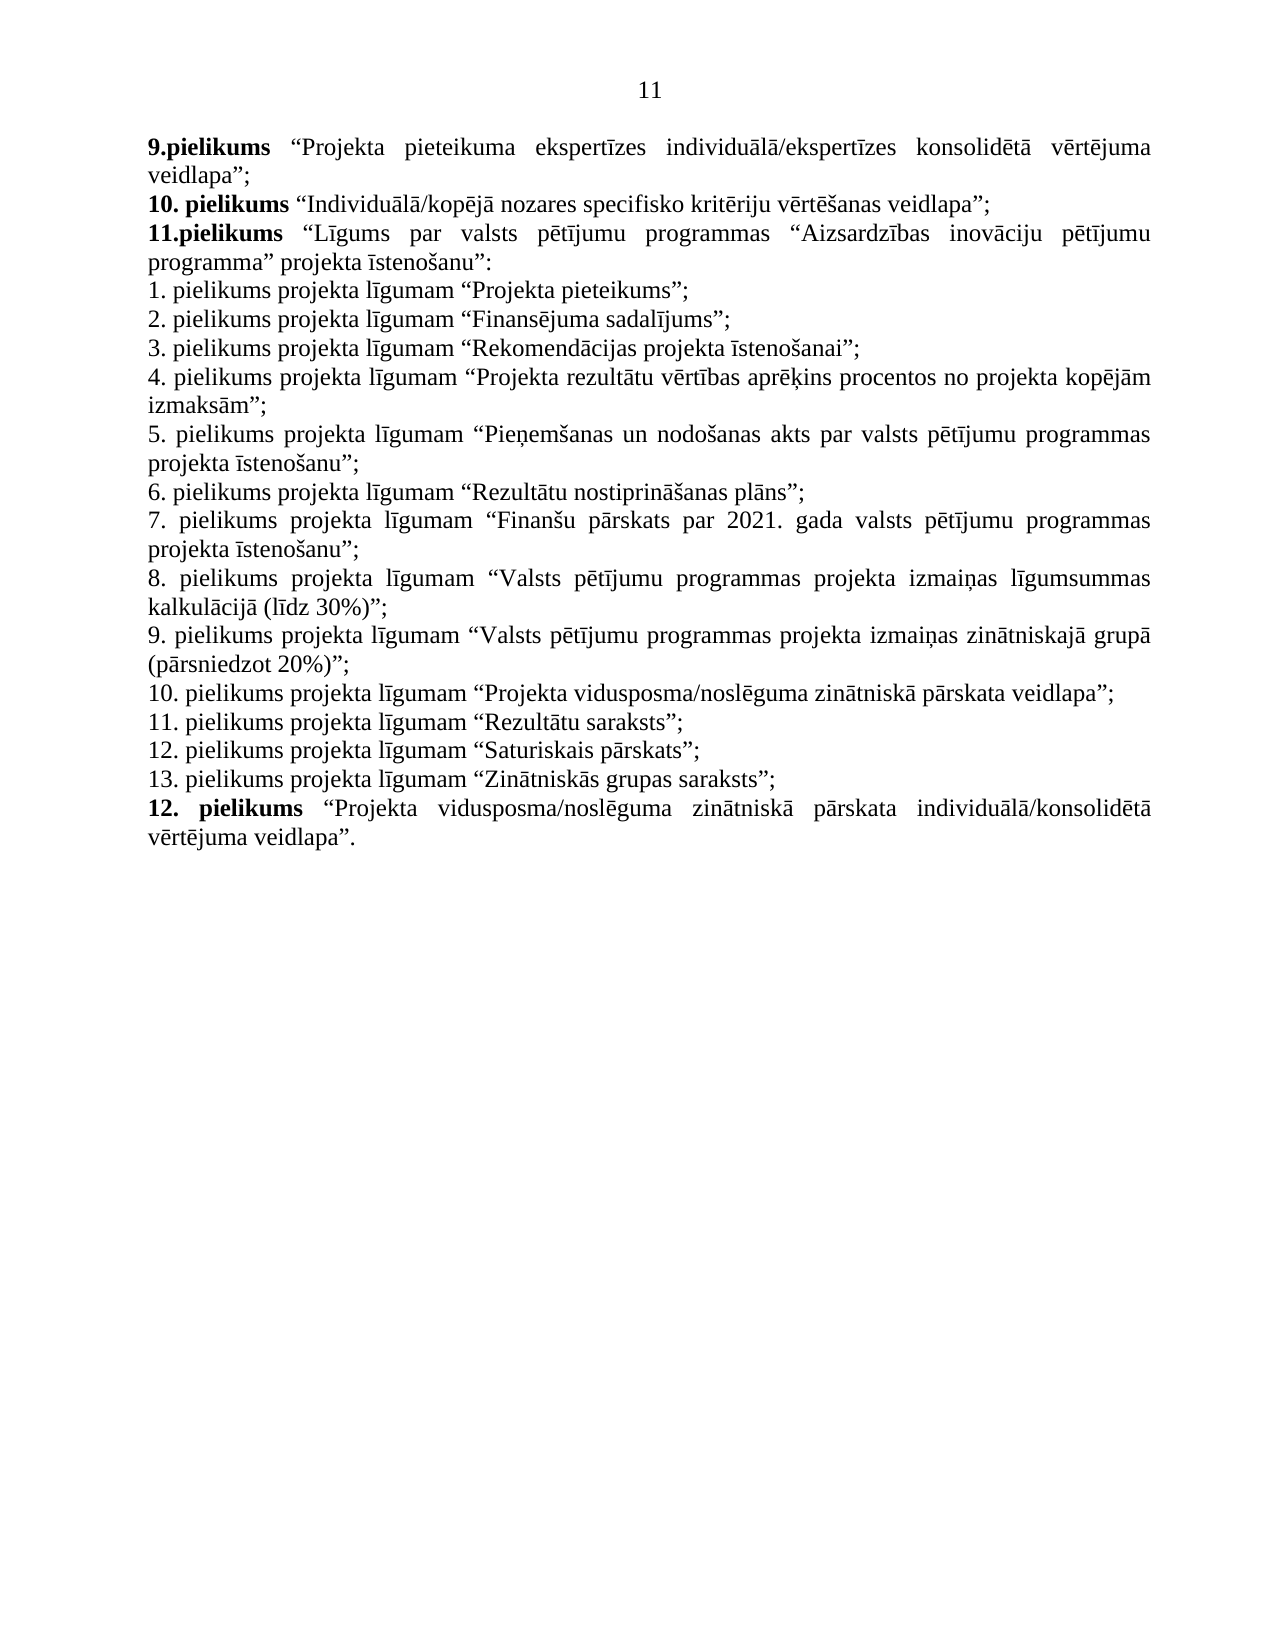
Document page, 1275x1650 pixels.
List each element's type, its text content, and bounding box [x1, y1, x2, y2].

text 5. pielikums projekta līgumam “Pieņemšanas un nodošanas akts par valsts pētījumu programmas projekta īstenošanu”; [148, 419, 1152, 477]
text 10. pielikums “Individuālā/kopējā nozares specifisko kritēriju vērtēšanas veidlapa”; [148, 189, 1152, 218]
text 2. pielikums projekta līgumam “Finansējuma sadalījums”; [148, 304, 1152, 333]
text 12. pielikums “Projekta noslēguma zinātniskā pārskata individuālā/konsolidētā vērtējuma veidlapa”. [148, 793, 1152, 851]
text 12. pielikums projekta līgumam “Saturiskais pārskats”; [148, 736, 1152, 764]
text 8. pielikums projekta līgumam “Valsts pētījumu programmas projekta izmaiņas līgumsummas kalkulācijā (līdz 30%)”; [148, 563, 1152, 621]
text 1. pielikums projekta līgumam “Projekta pieteikums”; [148, 276, 1152, 304]
text 7. pielikums projekta līgumam “Finanšu pārskats par 2021. gada valsts pētījumu programmas projekta īstenošanu”; [148, 506, 1152, 563]
text 9. pielikums projekta līgumam “Valsts pētījumu programmas projekta izmaiņas zinātniskajā grupā (pārsniedzot 20%)”; [148, 621, 1152, 678]
text 6. pielikums projekta līgumam “Rezultātu nostiprināšanas plāns”; [148, 477, 1152, 506]
text 11. pielikums projekta līgumam “Rezultātu saraksts”; [148, 707, 1152, 736]
text 11.pielikums “Līgums par valsts pētījumu programmas “Aizsardzības inovāciju pētījumu programma” projekta īstenošanu”: [148, 218, 1152, 276]
text 9.pielikums “Projekta pieteikuma ekspertīzes individuālā/ekspertīzes konsolidētā vērtējuma veidlapa”; [148, 132, 1152, 189]
text 3. pielikums projekta līgumam “Rekomendācijas projekta īstenošanai”; [148, 333, 1152, 362]
text 10. pielikums projekta līgumam “Projekta vidusposma/noslēguma zinātniskā pārskata veidlapa”; [148, 678, 1152, 707]
text 4. pielikums projekta līgumam “Projekta rezultātu vērtības aprēķins procentos no projekta kopējām izmaksām”; [148, 362, 1152, 419]
text 13. pielikums projekta līgumam “Zinātniskās grupas saraksts”; [148, 764, 1152, 793]
